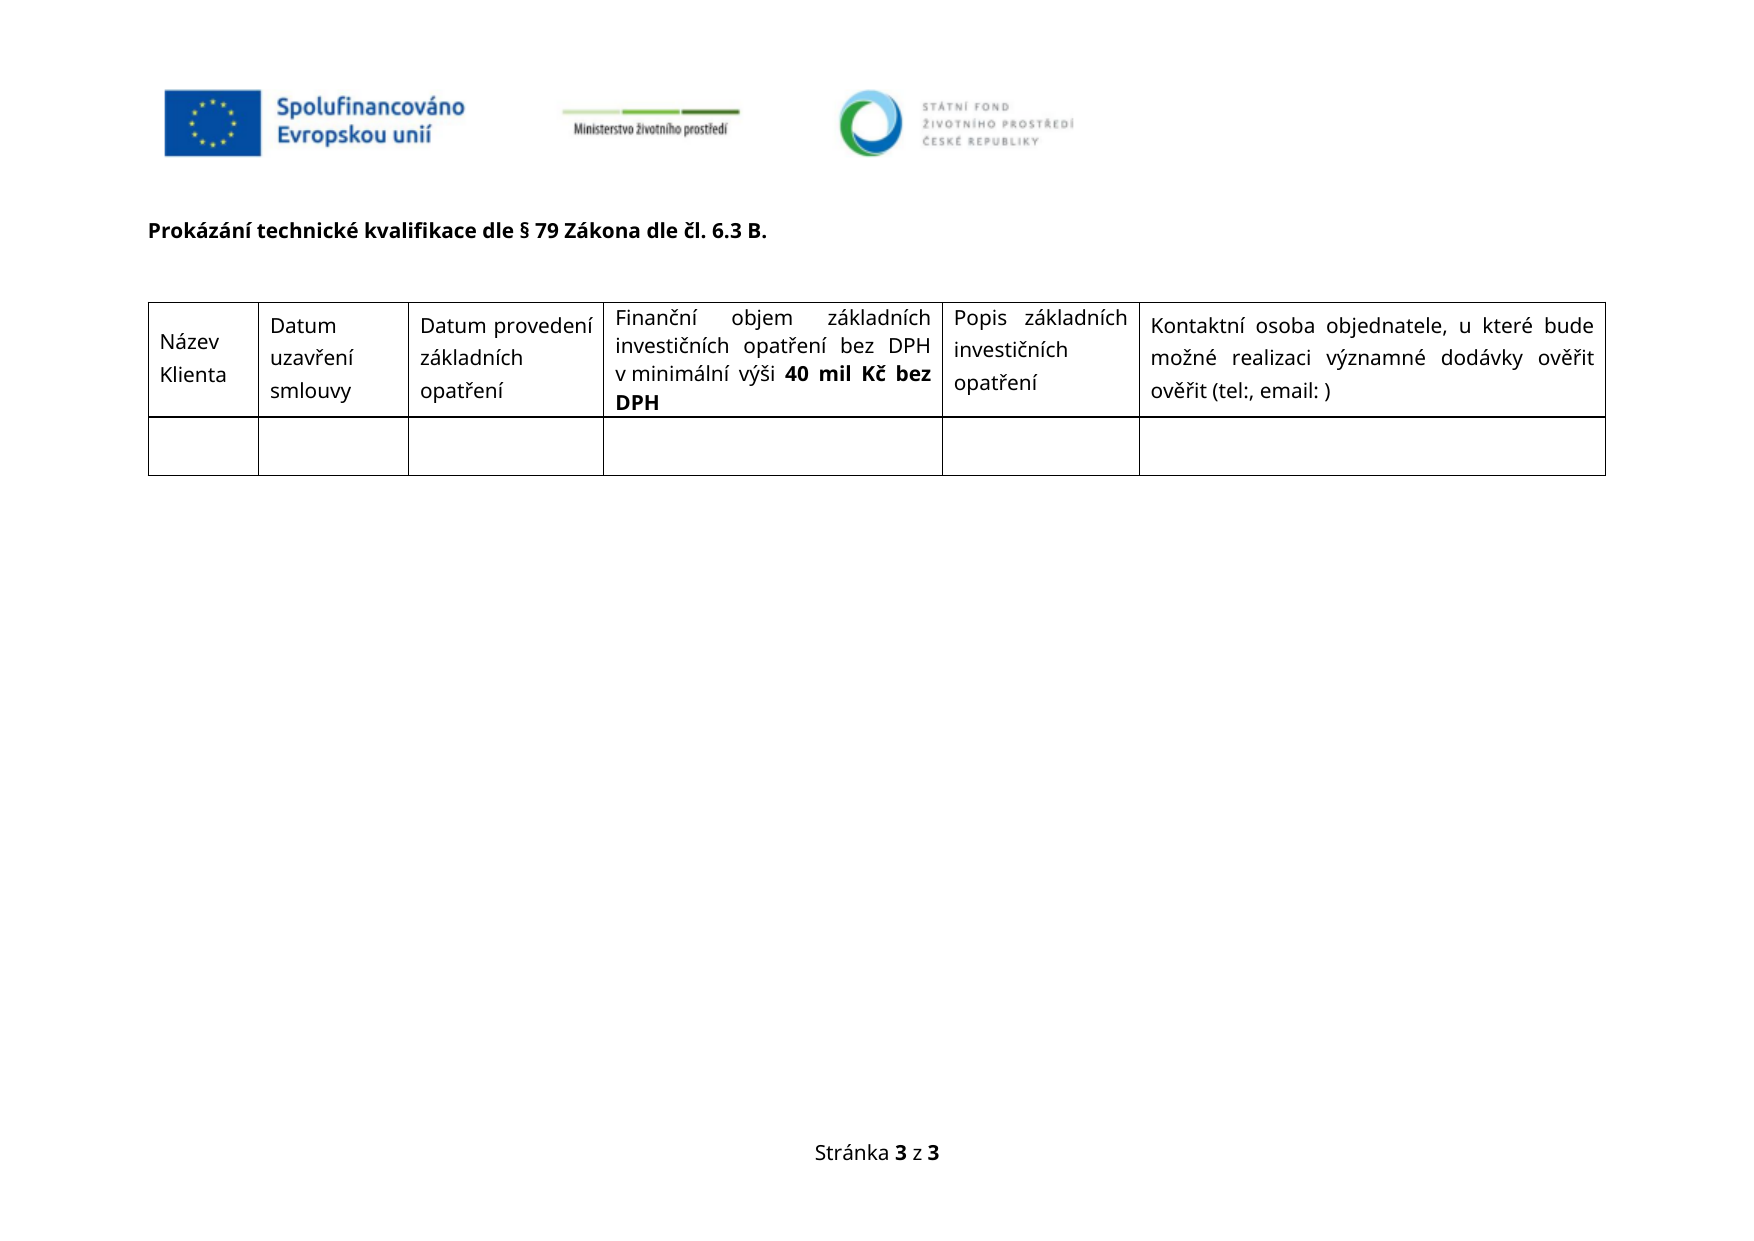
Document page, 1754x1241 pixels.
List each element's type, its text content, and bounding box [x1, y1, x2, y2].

table_header Kontaktní osoba objednatele, u které bude možné realizaci významné dodávky ověřit ověřit (tel:, email: ) [1140, 303, 1605, 416]
table_cell [943, 418, 1139, 474]
table_header Popis základních investičních opatření [943, 303, 1139, 416]
table_header Název Klienta [149, 303, 258, 416]
table_cell [259, 418, 408, 474]
table_header Datum provedení základních opatření [409, 303, 603, 416]
subtitle Prokázání technické kvalifikace dle § 79 Zákona dle čl. 6.3 B. [148, 216, 1606, 245]
table_header Datum uzavření smlouvy [259, 303, 408, 416]
table_cell [409, 418, 603, 474]
table_header Finanční objem základních investičních opatření bez DPH v minimální výši 40 mil Kč bez DPH [604, 303, 942, 416]
table_cell [604, 418, 942, 474]
picture [147, 73, 1093, 179]
table_cell [1140, 418, 1605, 474]
table_cell [149, 418, 258, 474]
